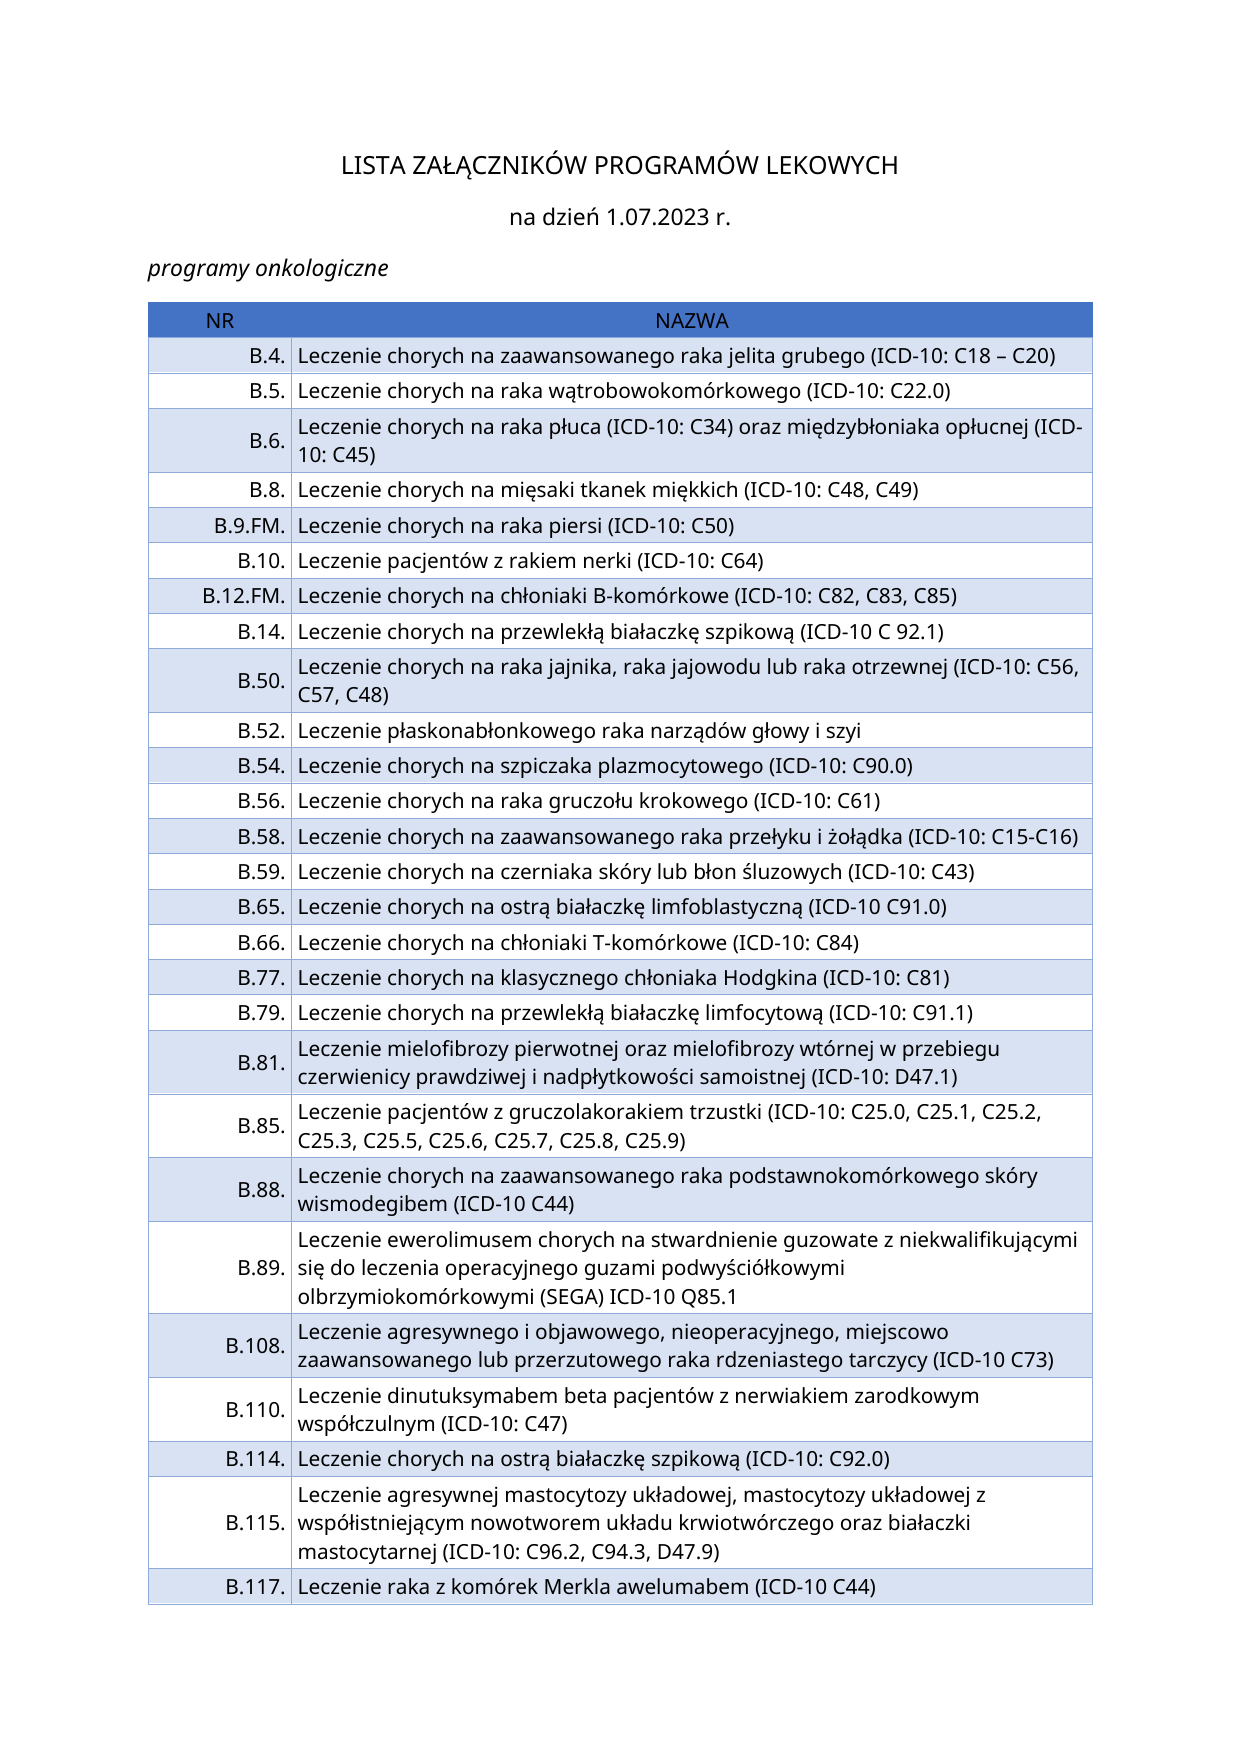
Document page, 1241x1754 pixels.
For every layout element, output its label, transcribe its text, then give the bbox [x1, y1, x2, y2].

table_cell Leczenie chorych na przewlekłą białaczkę limfocytową (ICD-10: C91.1) [292, 995, 1092, 1030]
table_cell Leczenie chorych na chłoniaki T-komórkowe (ICD-10: C84) [292, 925, 1092, 959]
table_cell Leczenie chorych na raka jajnika, raka jajowodu lub raka otrzewnej (ICD-10: C56, C57, C48) [292, 649, 1092, 712]
table_cell B.114. [149, 1442, 291, 1476]
table_cell Leczenie chorych na mięsaki tkanek miękkich (ICD-10: C48, C49) [292, 473, 1092, 507]
table_cell Leczenie chorych na szpiczaka plazmocytowego (ICD-10: C90.0) [292, 748, 1092, 782]
table_cell B.10. [149, 543, 291, 577]
table_cell B.85. [149, 1095, 291, 1157]
table_cell B.108. [149, 1314, 291, 1377]
table_cell Leczenie agresywnego i objawowego, nieoperacyjnego, miejscowo zaawansowanego lub przerzutowego raka rdzeniastego tarczycy (ICD-10 C73) [292, 1314, 1092, 1377]
table_cell B.54. [149, 748, 291, 782]
table_cell B.4. [149, 338, 291, 372]
table_cell B.12.FM. [149, 579, 291, 613]
table_cell B.5. [149, 374, 291, 408]
table_cell B.77. [149, 960, 291, 994]
table_cell B.66. [149, 925, 291, 959]
table_cell Leczenie chorych na raka wątrobowokomórkowego (ICD-10: C22.0) [292, 374, 1092, 408]
table_cell B.52. [149, 713, 291, 747]
text programy onkologiczne [148, 251, 1093, 283]
text LISTA ZAŁĄCZNIKÓW PROGRAMÓW LEKOWYCH [148, 148, 1093, 182]
table_cell B.58. [149, 819, 291, 853]
table_cell Leczenie chorych na raka piersi (ICD-10: C50) [292, 508, 1092, 542]
table_cell Leczenie chorych na zaawansowanego raka jelita grubego (ICD-10: C18 – C20) [292, 338, 1092, 372]
table_cell Leczenie mielofibrozy pierwotnej oraz mielofibrozy wtórnej w przebiegu czerwienicy prawdziwej i nadpłytkowości samoistnej (ICD-10: D47.1) [292, 1031, 1092, 1093]
table_cell Leczenie pacjentów z gruczolakorakiem trzustki (ICD-10: C25.0, C25.1, C25.2, C25.3, C25.5, C25.6, C25.7, C25.8, C25.9) [292, 1095, 1092, 1157]
table_cell B.110. [149, 1378, 291, 1441]
table_cell B.9.FM. [149, 508, 291, 542]
table_cell Leczenie chorych na raka płuca (ICD-10: C34) oraz międzybłoniaka opłucnej (ICD-10: C45) [292, 409, 1092, 472]
table_cell Leczenie chorych na zaawansowanego raka przełyku i żołądka (ICD-10: C15-C16) [292, 819, 1092, 853]
table_cell B.88. [149, 1158, 291, 1221]
table_cell B.59. [149, 854, 291, 888]
table_cell Leczenie chorych na zaawansowanego raka podstawnokomórkowego skóry wismodegibem (ICD-10 C44) [292, 1158, 1092, 1221]
table_cell B.81. [149, 1031, 291, 1093]
table_cell Leczenie płaskonabłonkowego raka narządów głowy i szyi [292, 713, 1092, 747]
table_cell B.8. [149, 473, 291, 507]
table_cell B.56. [149, 784, 291, 818]
table_cell B.50. [149, 649, 291, 712]
table_cell Leczenie pacjentów z rakiem nerki (ICD-10: C64) [292, 543, 1092, 577]
table_cell B.14. [149, 614, 291, 648]
table_header NAZWA [292, 303, 1092, 337]
table_cell Leczenie chorych na ostrą białaczkę szpikową (ICD-10: C92.0) [292, 1442, 1092, 1476]
table_cell Leczenie chorych na przewlekłą białaczkę szpikową (ICD-10 C 92.1) [292, 614, 1092, 648]
table_cell Leczenie chorych na czerniaka skóry lub błon śluzowych (ICD-10: C43) [292, 854, 1092, 888]
table_cell Leczenie ewerolimusem chorych na stwardnienie guzowate z niekwalifikującymi się do leczenia operacyjnego guzami podwyściółkowymi olbrzymiokomórkowymi (SEGA) ICD-10 Q85.1 [292, 1222, 1092, 1313]
table_header NR [149, 303, 291, 337]
table_cell Leczenie chorych na ostrą białaczkę limfoblastyczną (ICD-10 C91.0) [292, 890, 1092, 924]
table_cell B.115. [149, 1477, 291, 1568]
table_cell Leczenie chorych na chłoniaki B-komórkowe (ICD-10: C82, C83, C85) [292, 579, 1092, 613]
table_cell B.79. [149, 995, 291, 1030]
table_cell Leczenie dinutuksymabem beta pacjentów z nerwiakiem zarodkowym współczulnym (ICD-10: C47) [292, 1378, 1092, 1441]
table_cell B.117. [149, 1569, 291, 1603]
table_cell Leczenie chorych na klasycznego chłoniaka Hodgkina (ICD-10: C81) [292, 960, 1092, 994]
table_cell Leczenie chorych na raka gruczołu krokowego (ICD-10: C61) [292, 784, 1092, 818]
text na dzień 1.07.2023 r. [148, 201, 1093, 232]
table_cell Leczenie raka z komórek Merkla awelumabem (ICD-10 C44) [292, 1569, 1092, 1603]
table_cell Leczenie agresywnej mastocytozy układowej, mastocytozy układowej z współistniejącym nowotworem układu krwiotwórczego oraz białaczki mastocytarnej (ICD-10: C96.2, C94.3, D47.9) [292, 1477, 1092, 1568]
table_cell B.6. [149, 409, 291, 472]
table_cell B.89. [149, 1222, 291, 1313]
table_cell B.65. [149, 890, 291, 924]
